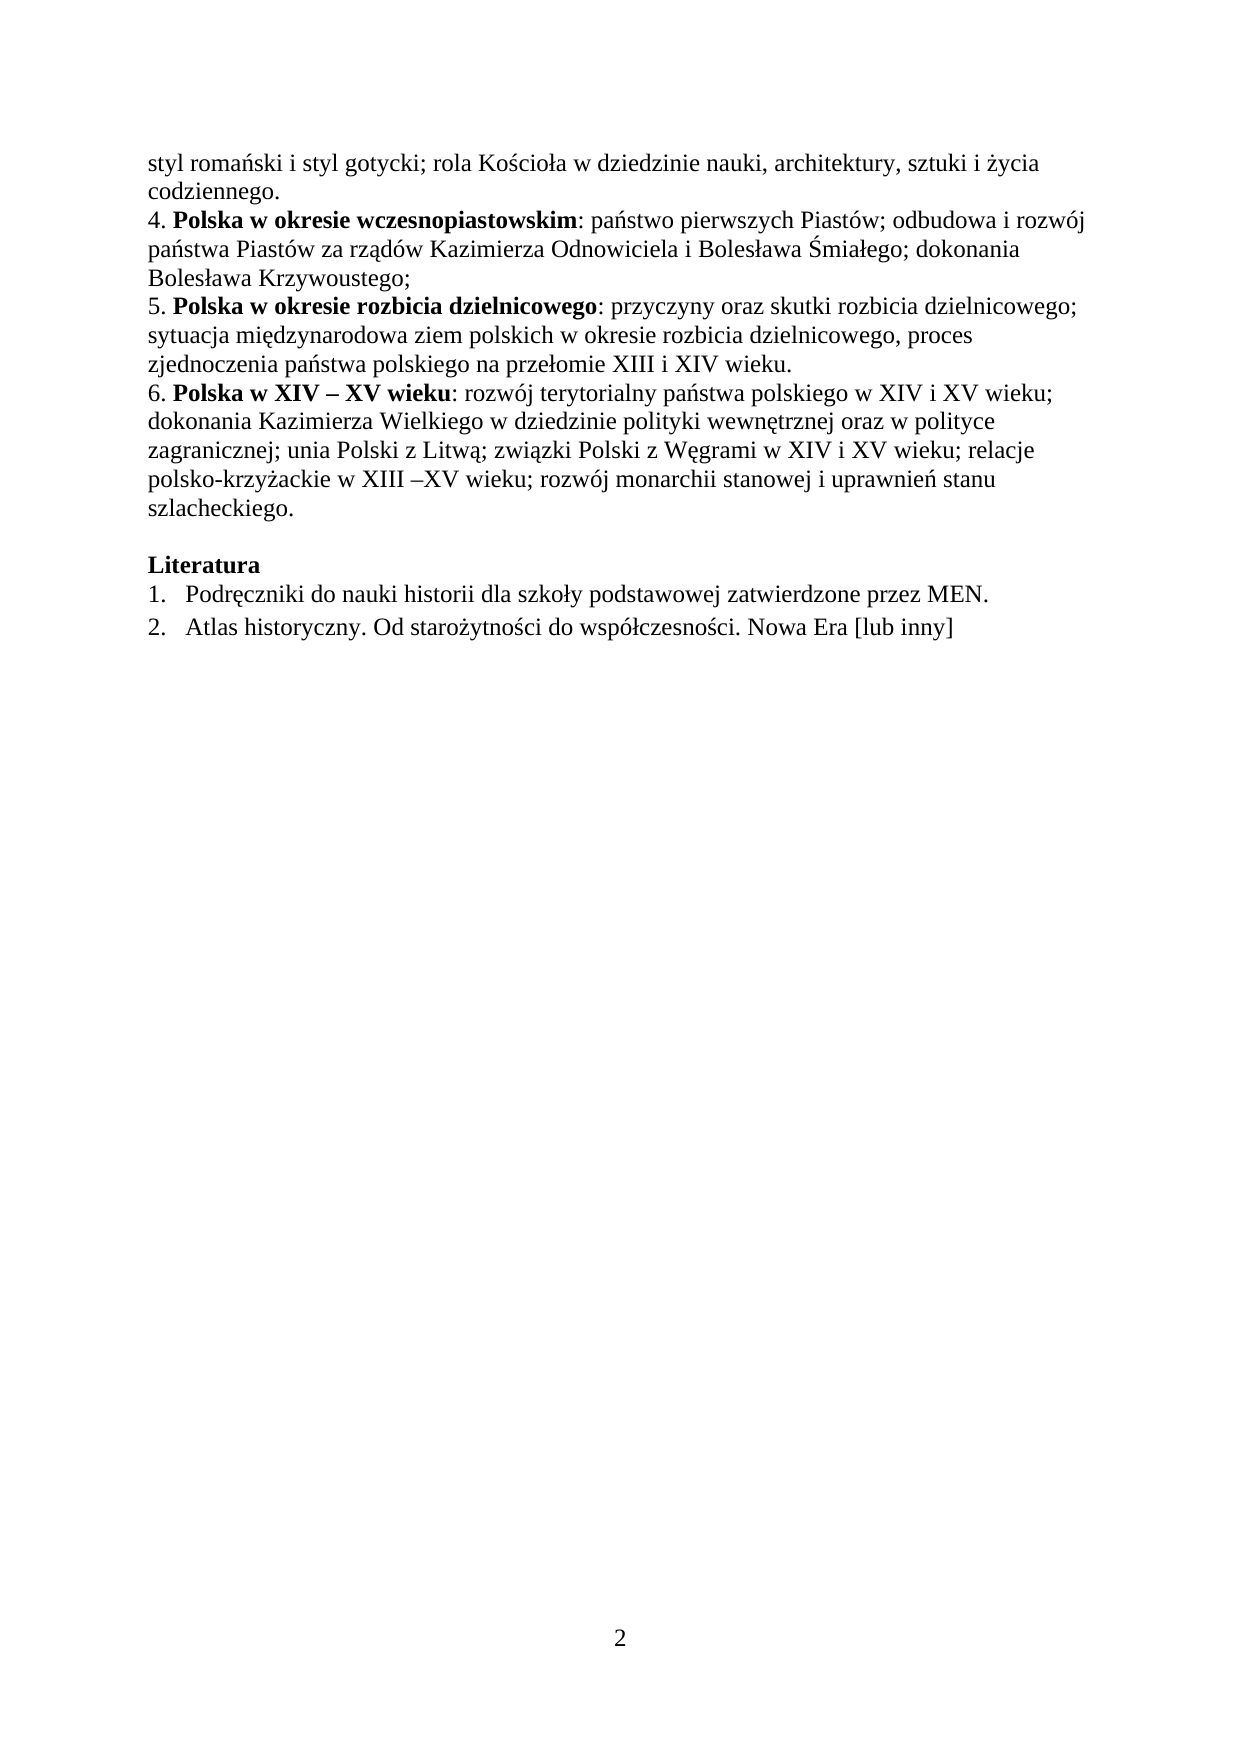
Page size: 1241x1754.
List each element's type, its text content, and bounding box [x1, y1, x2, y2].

list Atlas historyczny. Od starożytności do współczesności. Nowa Era [lub inny] [148, 612, 1093, 641]
list Podręczniki do nauki historii dla szkoły podstawowej zatwierdzone przez MEN. [148, 579, 1093, 608]
text 5. Polska w okresie rozbicia dzielnicowego: przyczyny oraz skutki rozbicia dzielnicowego; sytuacja międzynarodowa ziem polskich w okresie rozbicia dzielnicowego, proces zjednoczenia państwa polskiego na przełomie XIII i XIV wieku. [148, 291, 1093, 378]
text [148, 148, 1093, 205]
text 4. Polska w okresie wczesnopiastowskim: państwo pierwszych Piastów; odbudowa i rozwój państwa Piastów za rządów Kazimierza Odnowiciela i Bolesława Śmiałego; dokonania Bolesława Krzywoustego; [148, 205, 1093, 291]
text Literatura [148, 550, 1093, 579]
text 6. Polska w XIV – XV wieku: rozwój terytorialny państwa polskiego w XIV i XV wieku; dokonania Kazimierza Wielkiego w dziedzinie polityki wewnętrznej oraz w polityce zagranicznej; unia Polski z Litwą; związki Polski z Węgrami w XIV i XV wieku; relacje polsko-krzyżackie w XIII –XV wieku; rozwój monarchii stanowej i uprawnień stanu szlacheckiego. [148, 378, 1093, 521]
